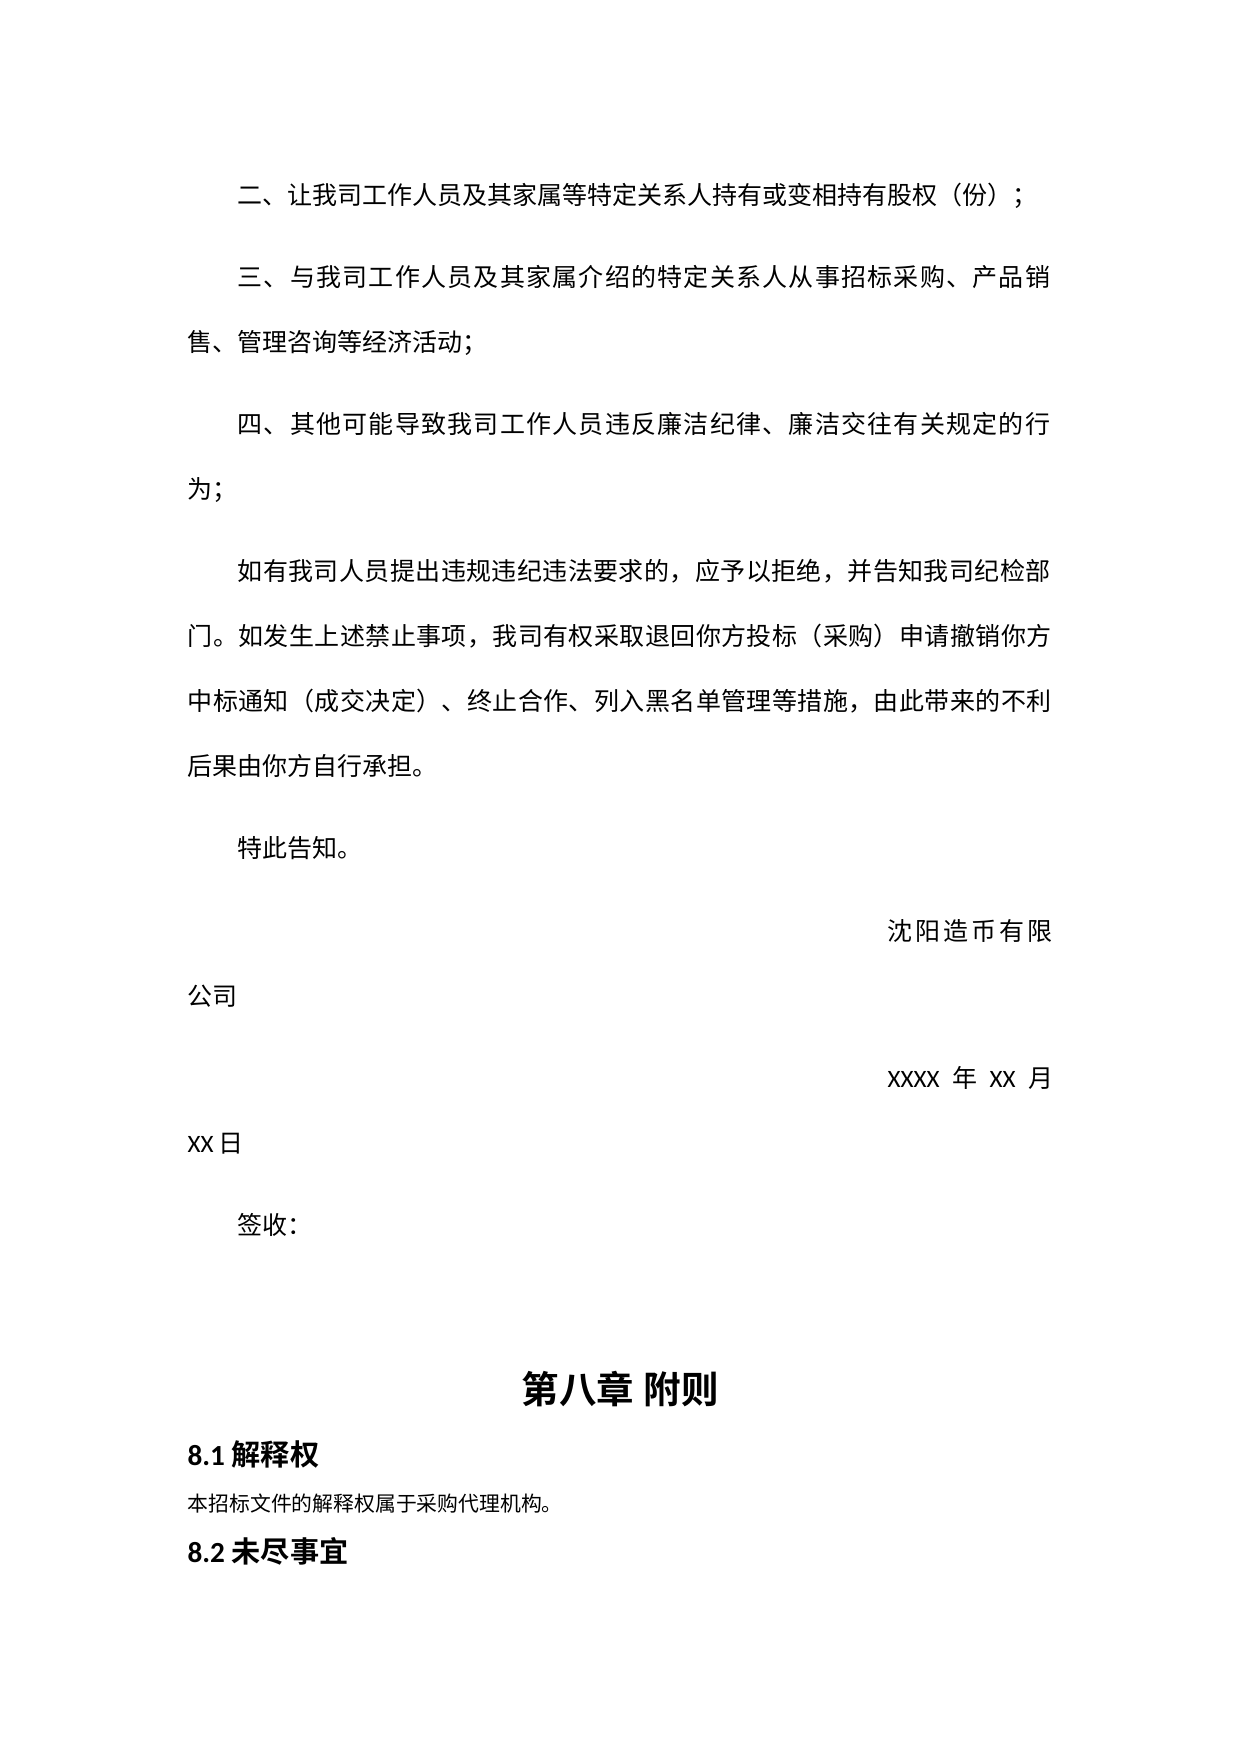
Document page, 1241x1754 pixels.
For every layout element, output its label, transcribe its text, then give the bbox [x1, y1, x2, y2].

text XXXX年XX月XX日 [187, 1045, 1053, 1175]
text 8.1 解释权 [187, 1422, 1053, 1487]
text 8.2 未尽事宜 [187, 1519, 1053, 1584]
text 第八章 附则 [187, 1357, 1053, 1422]
text 沈阳造币有限公司 [187, 898, 1053, 1028]
text 四、其他可能导致我司工作人员违反廉洁纪律、廉洁交往有关规定的行为； [187, 391, 1053, 521]
text 本招标文件的解释权属于采购代理机构。 [187, 1487, 1053, 1519]
text 如有我司人员提出违规违纪违法要求的，应予以拒绝，并告知我司纪检部门。如发生上述禁止事项，我司有权采取退回你方投标（采购）申请撤销你方中标通知（成交决定）、终止合作、列入黑名单管理等措施，由此带来的不利后果由你方自行承担。 [187, 538, 1053, 798]
text 二、让我司工作人员及其家属等特定关系人持有或变相持有股权（份）； [187, 162, 1053, 227]
text 特此告知。 [187, 816, 1053, 881]
text 签收： [187, 1192, 1053, 1257]
text 三、与我司工作人员及其家属介绍的特定关系人从事招标采购、产品销售、管理咨询等经济活动； [187, 244, 1053, 374]
